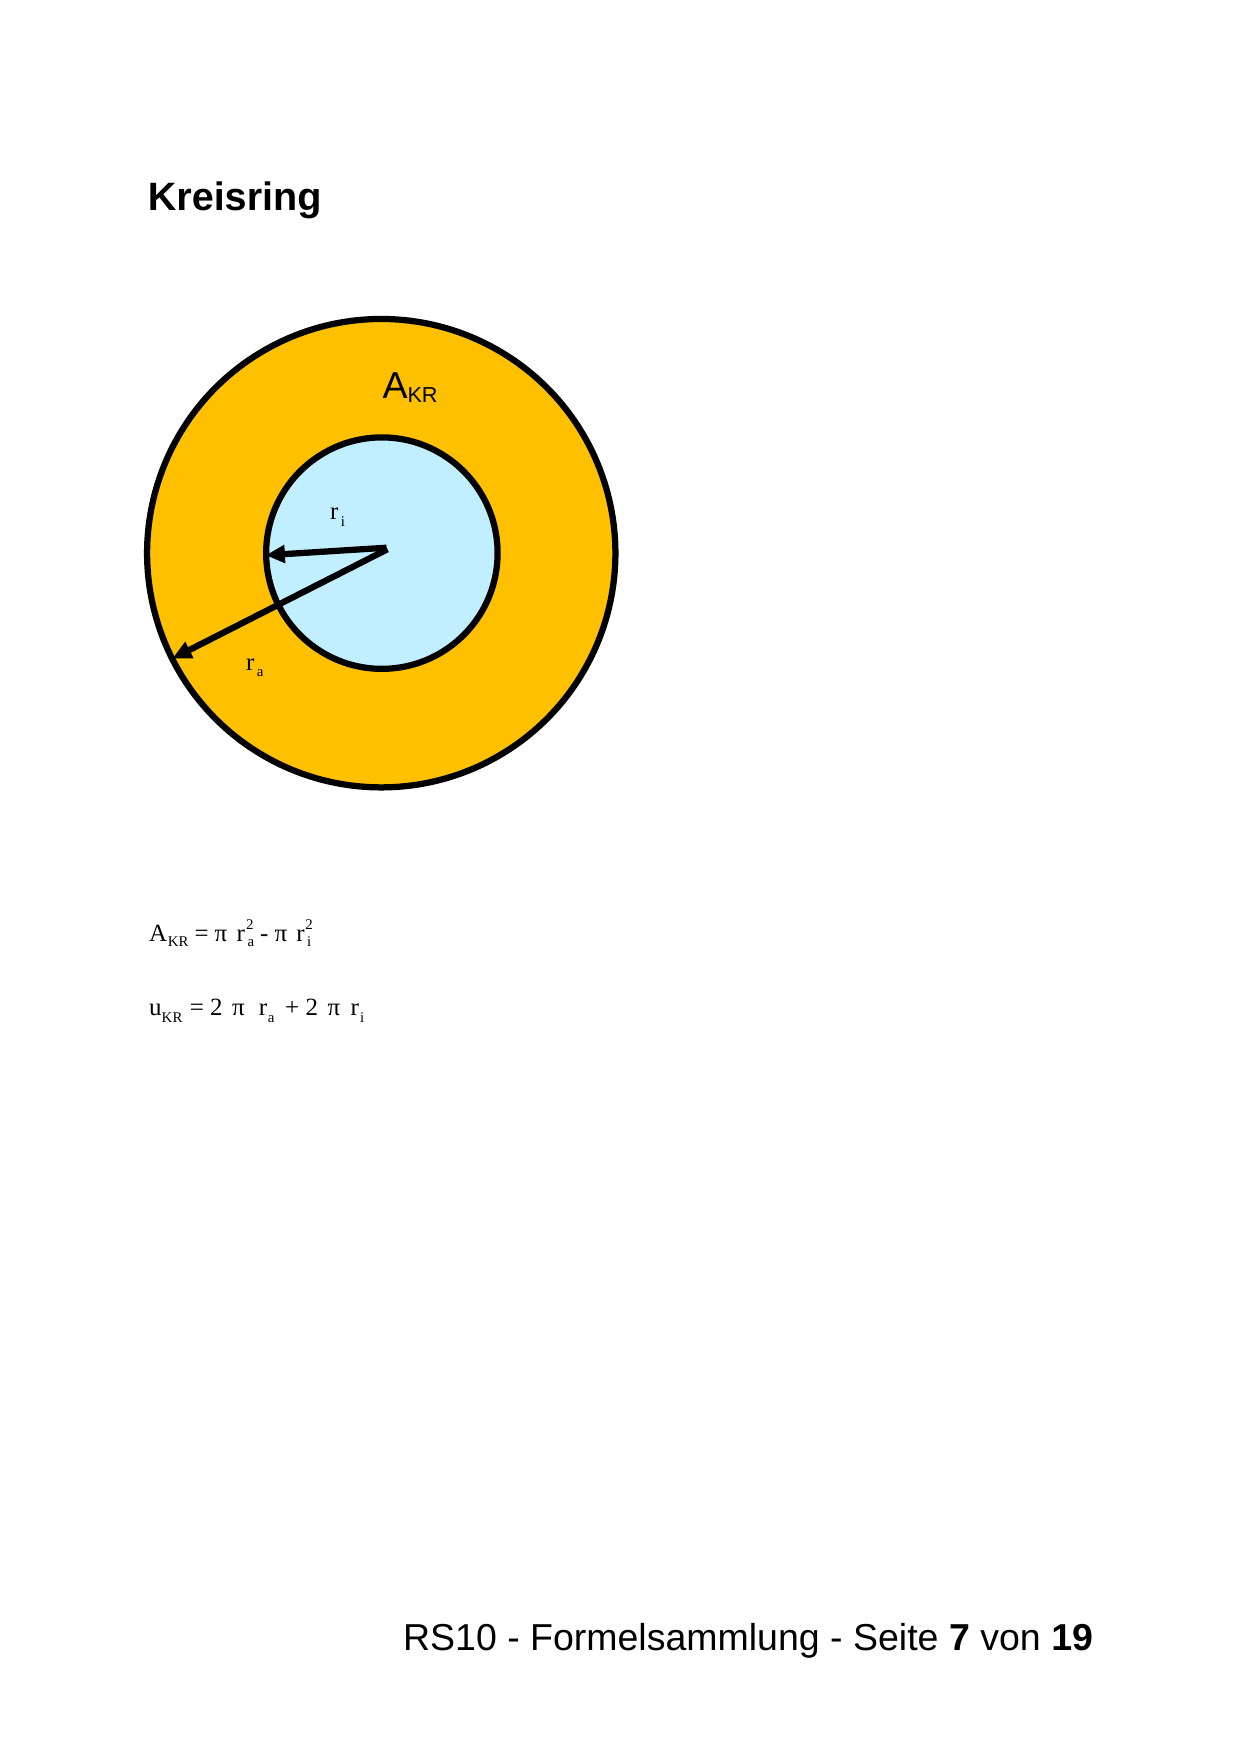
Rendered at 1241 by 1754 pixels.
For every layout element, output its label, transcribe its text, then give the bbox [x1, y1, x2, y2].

subtitle Kreisring [148, 173, 1092, 218]
